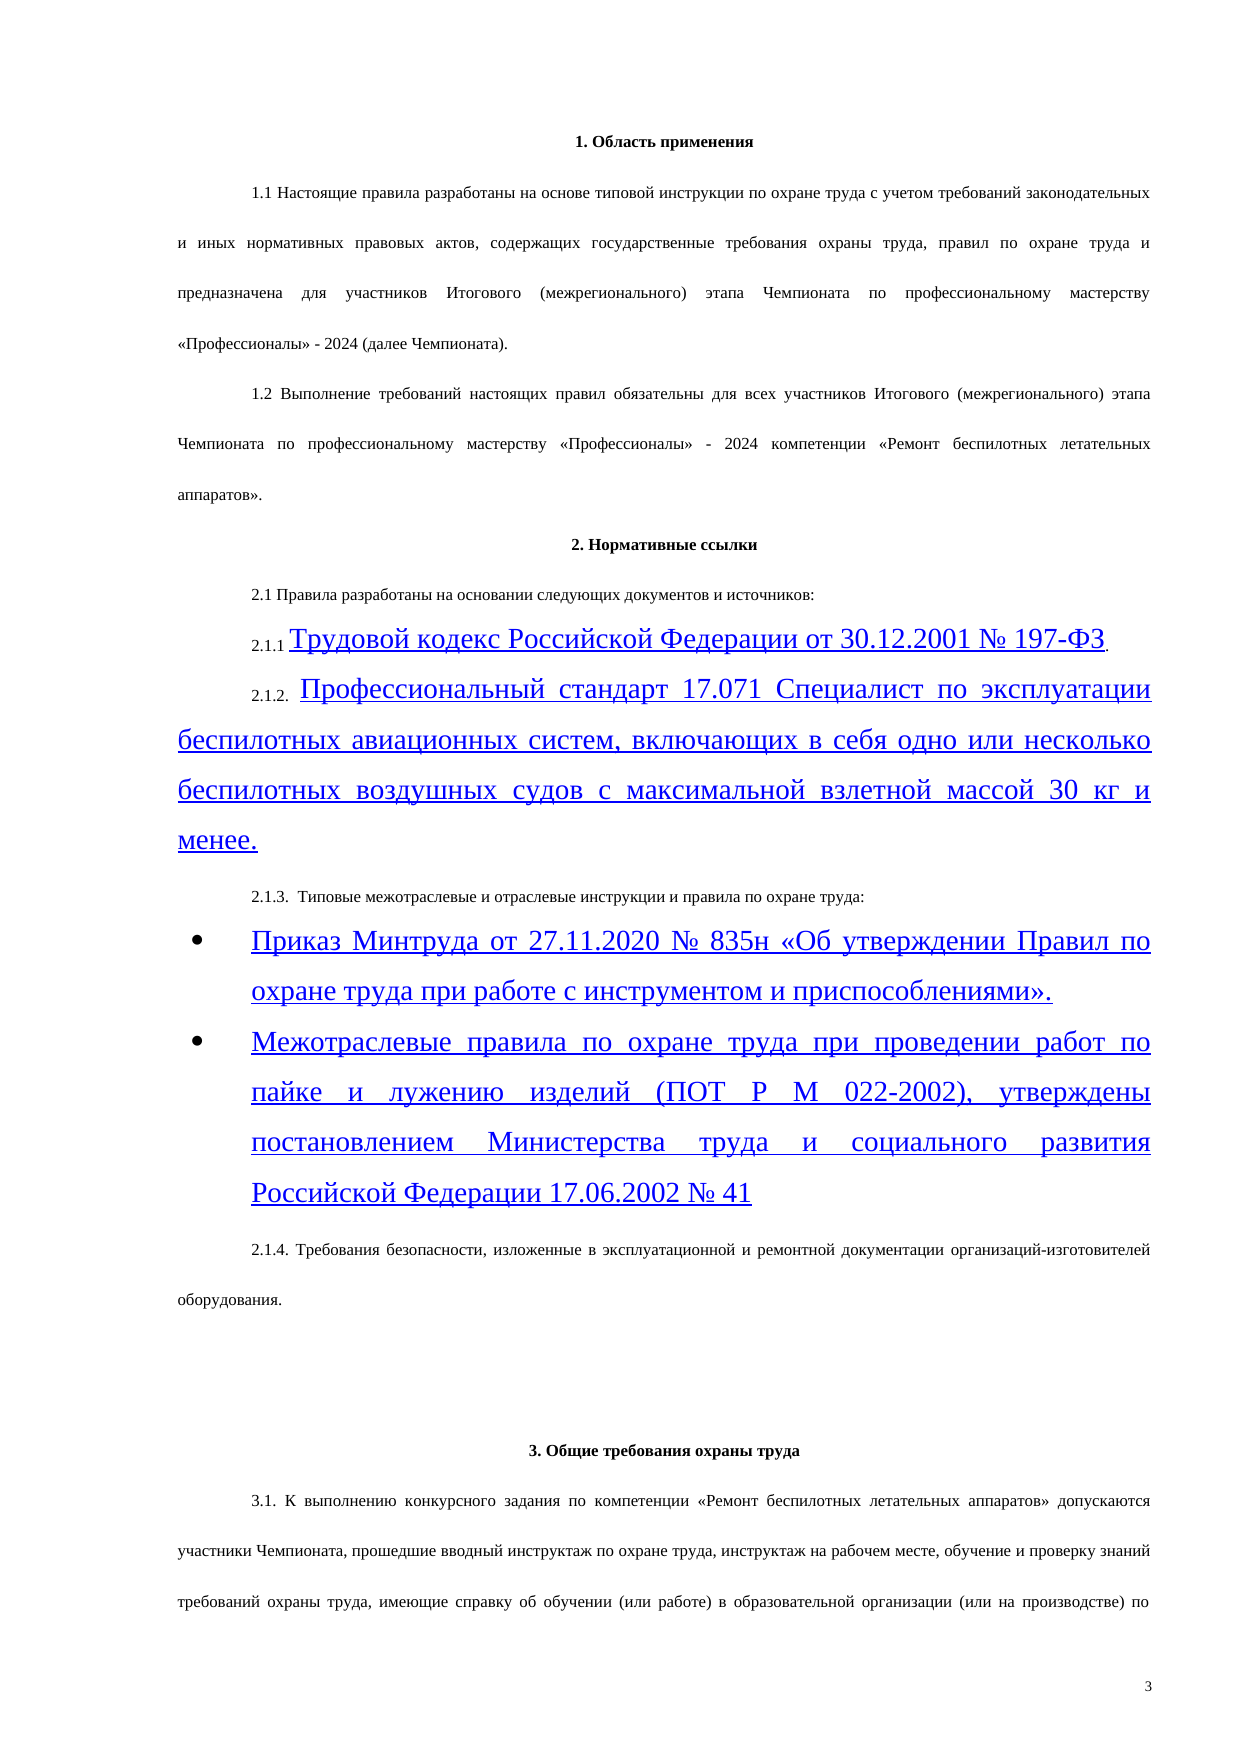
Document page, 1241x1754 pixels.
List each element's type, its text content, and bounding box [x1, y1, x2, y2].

text 1.1 Настоящие правила разработаны на основе типовой инструкции по охране труда с учетом требований законодательных и иных нормативных правовых актов, содержащих государственные требования охраны труда, правил по охране труда и предназначена для участников Итогового (межрегионального) этапа Чемпионата по профессиональному мастерству «Профессионалы» - 2024 (далее Чемпионата). [177, 168, 1152, 353]
text 2. Нормативные ссылки [177, 521, 1152, 554]
text 2.1 Правила разработаны на основании следующих документов и источников: [177, 571, 1152, 604]
text 2.1.2. Профессиональный стандарт 17.071 Специалист по эксплуатации беспилотных авиационных систем, включающих в себя одно или несколько беспилотных воздушных судов с максимальной взлетной массой 30 кг и менее. [177, 752, 1152, 856]
text 1.2 Выполнение требований настоящих правил обязательны для всех участников Итогового (межрегионального) этапа Чемпионата по профессиональному мастерству «Профессионалы» - 2024 компетенции «Ремонт беспилотных летательных аппаратов». [177, 370, 1152, 504]
text 3. Общие требования охраны труда [177, 1426, 1152, 1460]
list Межотраслевые правила по охране труда при проведении работ по пайке и лужению изделий (ПОТ Р М 022-2002), утверждены постановлением Министерства труда и социального развития Российской Федерации 17.06.2002 № 41 [192, 1024, 1152, 1208]
text 2.1.2. Профессиональный стандарт 17.071 Специалист по эксплуатации беспилотных авиационных систем, включающих в себя одно или несколько беспилотных воздушных судов с максимальной взлетной массой 30 кг и менее. [177, 672, 1152, 751]
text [177, 1477, 1152, 1611]
text 2.1.4. Требования безопасности, изложенные в эксплуатационной и ремонтной документации организаций-изготовителей оборудования. [177, 1225, 1152, 1309]
text 2.1.3. Типовые межотраслевые и отраслевые инструкции и правила по охране труда: [177, 873, 1152, 906]
text 2.1.1 Трудовой кодекс Российской Федерации от 30.12.2001 № 197-ФЗ. [177, 621, 1152, 655]
text 1. Область применения [177, 118, 1152, 152]
list Приказ Минтруда от 27.11.2020 № 835н «Об утверждении Правил по охране труда при работе с инструментом и приспособлениями». [192, 923, 1152, 1007]
